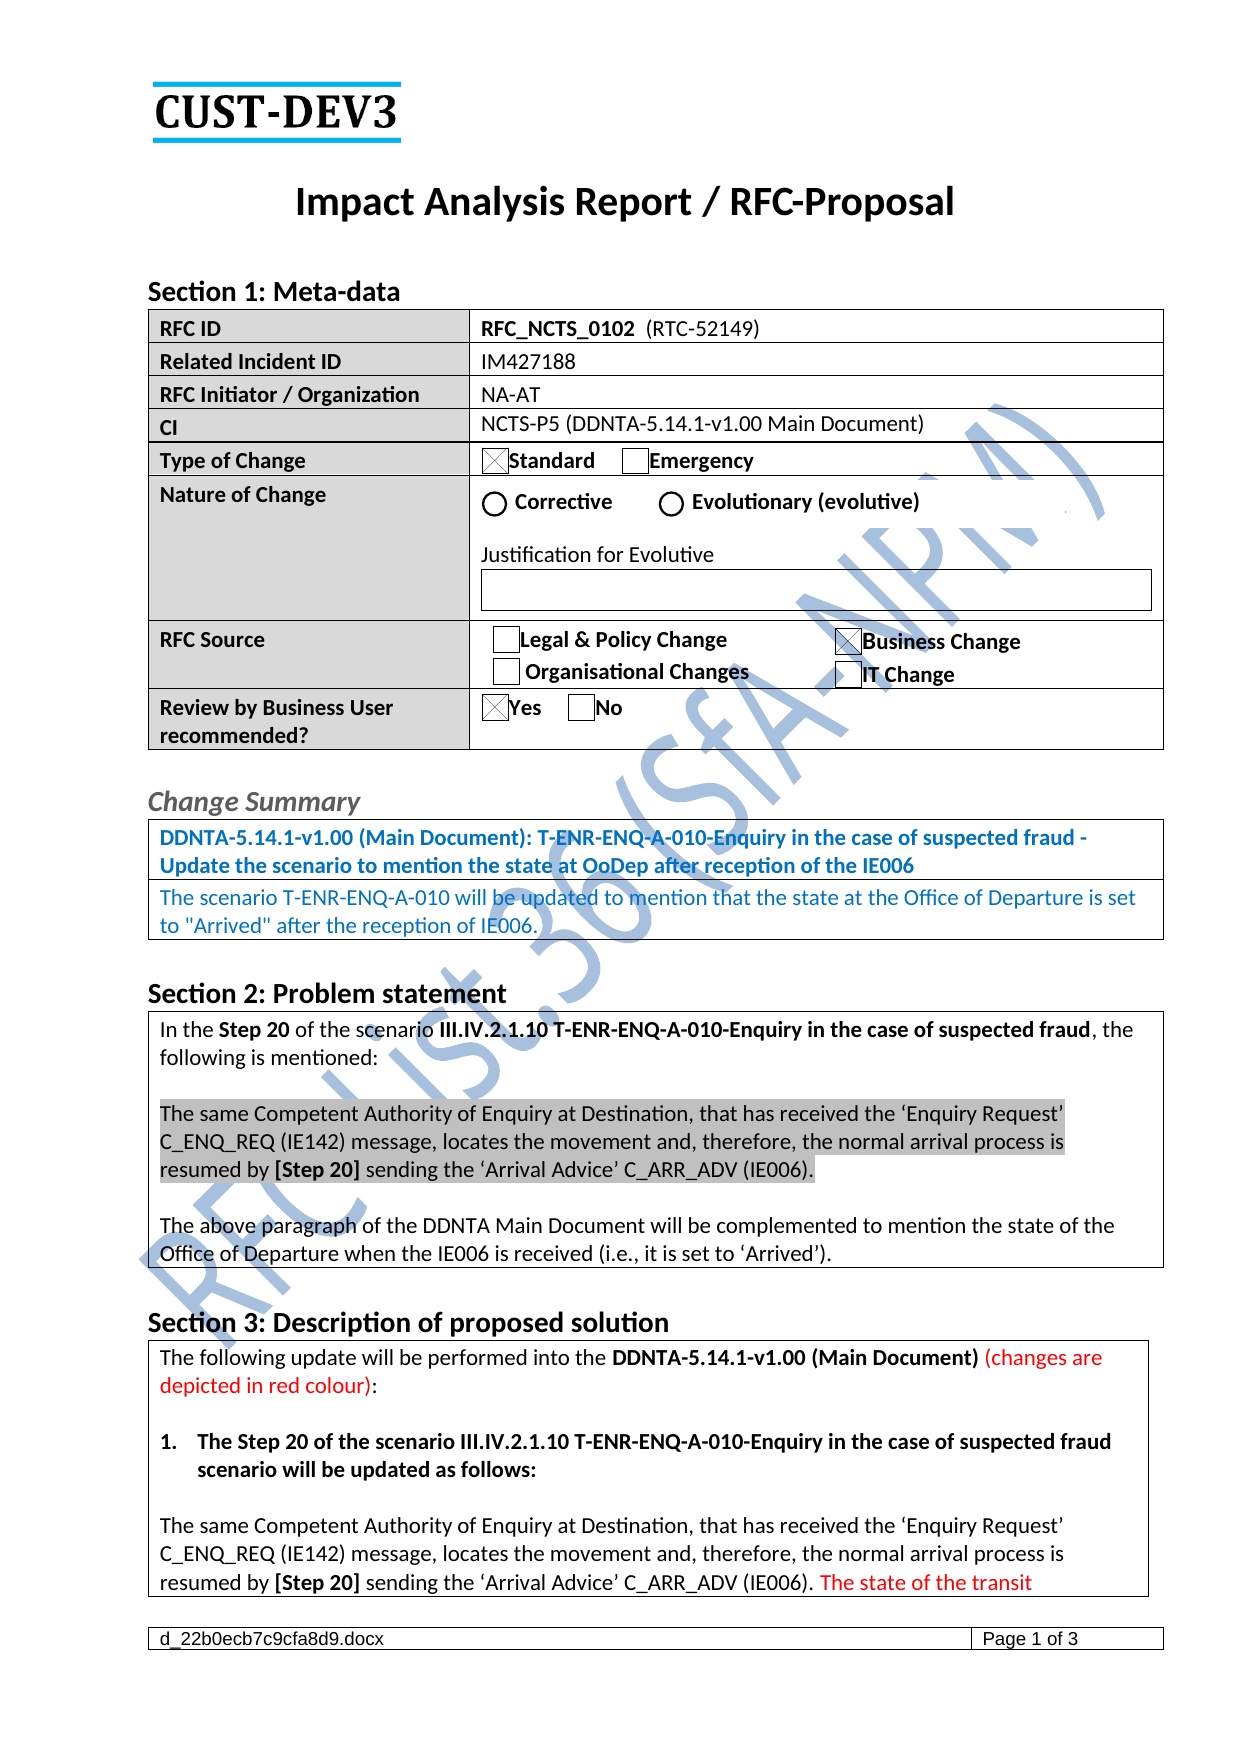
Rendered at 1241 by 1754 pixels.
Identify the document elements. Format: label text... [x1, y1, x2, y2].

table_cell RFC Source [149, 621, 469, 688]
text Section 1: Meta-data [148, 273, 1102, 308]
table_cell The scenario T-ENR-ENQ-A-010 will be updated to mention that the state at the Office of Departure is set to "Arrived" after the reception of IE006. [149, 880, 1163, 939]
picture [147, 75, 406, 149]
table_cell Nature of Change [149, 476, 469, 620]
table_header In the Step 20 of the scenario III.IV.2.1.10 T-ENR-ENQ-A-010-Enquiry in the case of suspected fraud, the following is mentioned: The same Competent Authority of Enquiry at Destination, that has received the ‘Enquiry Request’ C_ENQ_REQ (IE142) message, locates the movement and, therefore, the normal arrival process is resumed by [Step 20] sending the ‘Arrival Advice’ C_ARR_ADV (IE006). The above paragraph of the DDNTA Main Document will be complemented to mention the state of the Office of Departure when the IE006 is received (i.e., it is set to ‘Arrived’). [149, 1012, 1163, 1267]
table_header RFC_NCTS_0102 (RTC-52149) [470, 310, 1163, 342]
table_cell Yes No [470, 689, 1163, 749]
table_cell [470, 621, 1163, 688]
text Section 2: Problem statement [148, 975, 1102, 1011]
table_cell Related Incident ID [149, 343, 469, 375]
table_cell Type of Change [149, 443, 469, 474]
table_header DDNTA-5.14.1-v1.00 (Main Document): T-ENR-ENQ-A-010-Enquiry in the case of suspected fraud - Update the scenario to mention the state at OoDep after reception of the IE006 [149, 820, 1163, 879]
table_cell IM427188 [470, 343, 1163, 375]
subtitle Impact Analysis Report / RFC-Proposal [148, 175, 1102, 226]
table_header RFC ID [149, 310, 469, 342]
text Section 3: Description of proposed solution [148, 1304, 1102, 1339]
table_cell Standard Emergency [470, 443, 1163, 474]
table_cell NA-AT [470, 376, 1163, 408]
table_cell Justification for Evolutive [470, 476, 1163, 620]
table_cell CI [149, 409, 469, 441]
table_cell NCTS-P5 (DDNTA-5.14.1-v1.00 Main Document) [470, 409, 1163, 441]
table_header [149, 1341, 1148, 1596]
table_cell Review by Business User recommended? [149, 689, 469, 749]
table_cell RFC Initiator / Organization [149, 376, 469, 408]
text Change Summary [148, 783, 1102, 819]
